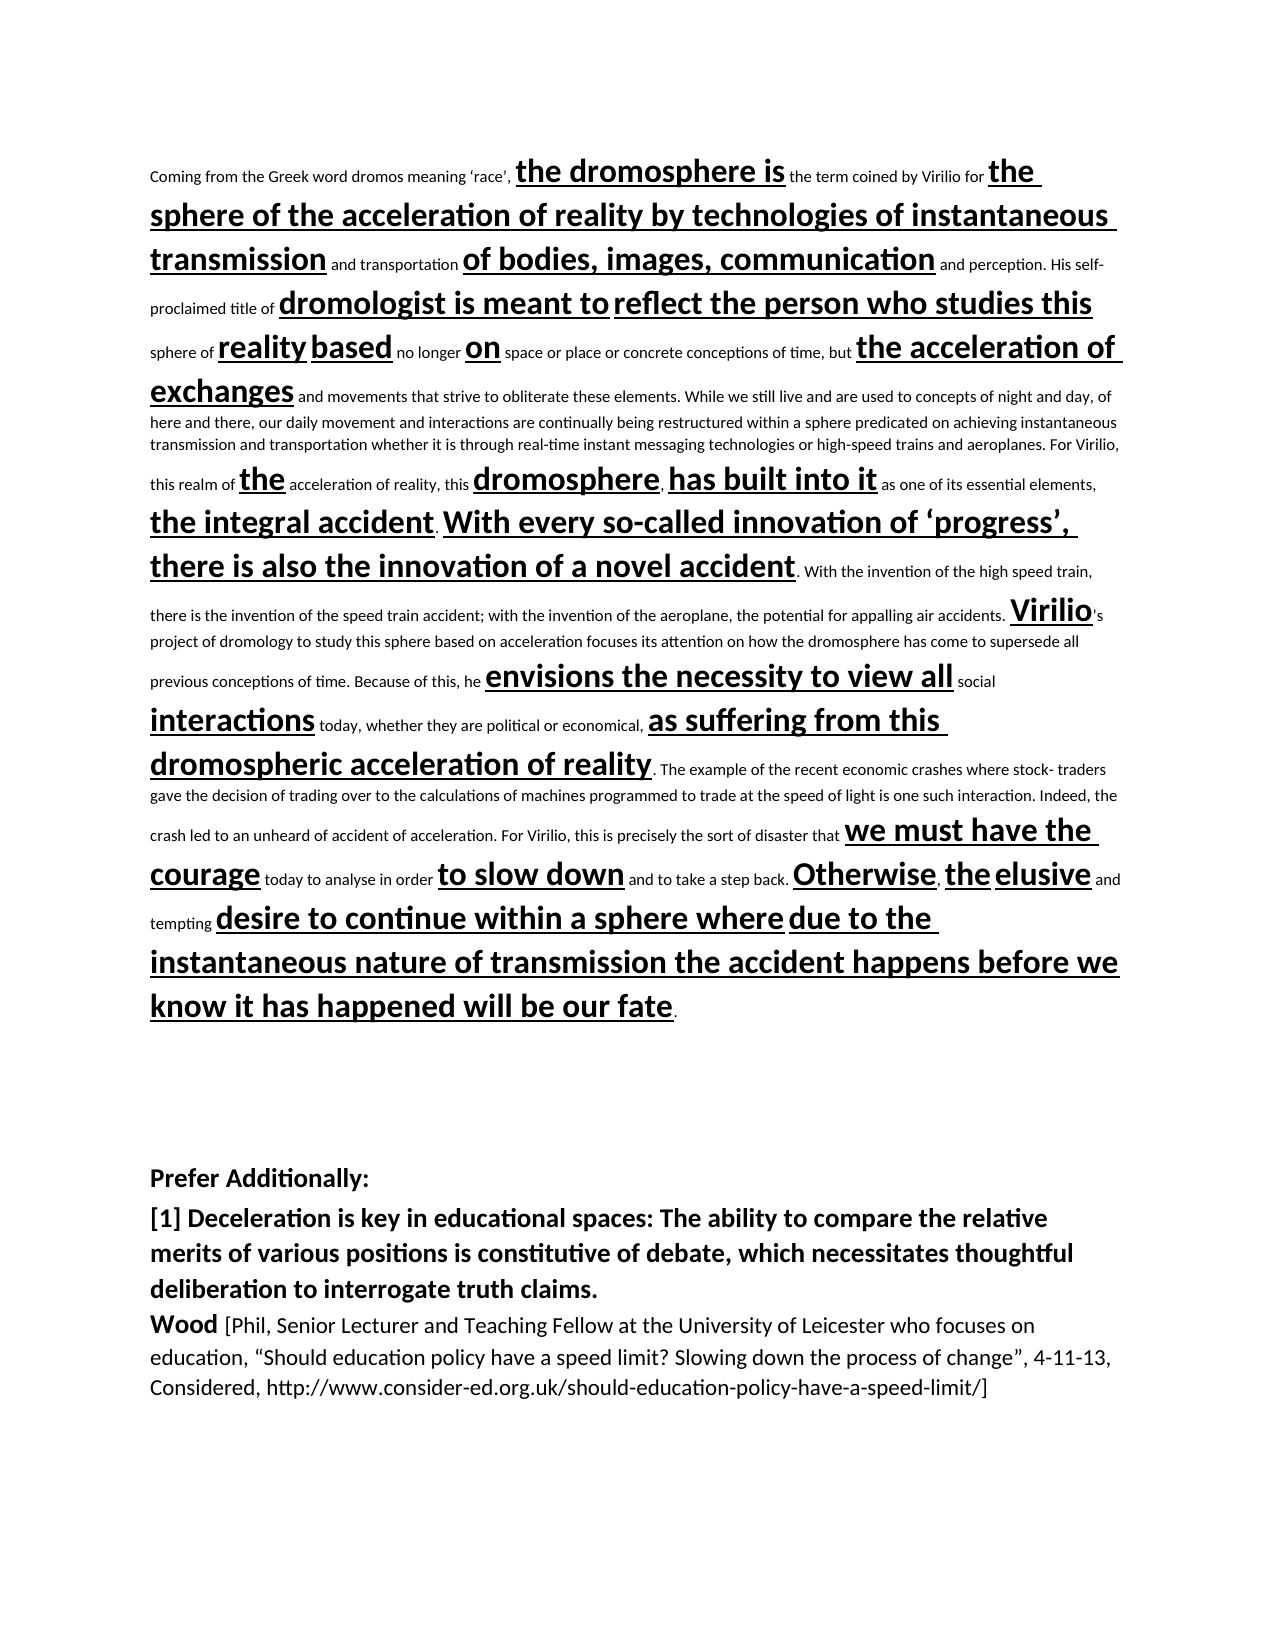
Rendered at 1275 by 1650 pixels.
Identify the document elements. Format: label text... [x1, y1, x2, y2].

subtitle [1] Deceleration is key in educational spaces: The ability to compare the relative merits of various positions is constitutive of debate, which necessitates thoughtful deliberation to interrogate truth claims. [150, 1201, 1125, 1305]
text Wood [Phil, Senior Lecturer and Teaching Fellow at the University of Leicester who focuses on education, “Should education policy have a speed limit? Slowing down the process of change”, 4-11-13, Considered, http://www.consider-ed.org.uk/should-education-policy-have-a-speed-limit/] [150, 1308, 1125, 1401]
subtitle Prefer Additionally: [150, 1161, 1125, 1194]
text Coming from the Greek word dromos meaning ‘race’, the dromosphere is the term coined by Virilio for the sphere of the acceleration of reality by technologies of instantaneous transmission and transportation of bodies, images, communication and perception. His self-proclaimed title of dromologist is meant to reflect the person who studies this sphere of reality based no longer on space or place or concrete conceptions of time, but the acceleration of exchanges and movements that strive to obliterate these elements. While we still live and are used to concepts of night and day, of here and there, our daily movement and interactions are continually being restructured within a sphere predicated on achieving instantaneous transmission and transportation whether it is through real-time instant messaging technologies or high-speed trains and aeroplanes. For Virilio, this realm of the acceleration of reality, this dromosphere, has built into it as one of its essential elements, the integral accident. With every so-called innovation of ‘progress’, there is also the innovation of a novel accident. With the invention of the high speed train, there is the invention of the speed train accident; with the invention of the aeroplane, the potential for appalling air accidents. Virilio’s project of dromology to study this sphere based on acceleration focuses its attention on how the dromosphere has come to supersede all previous conceptions of time. Because of this, he envisions the necessity to view all social interactions today, whether they are political or economical, as suffering from this dromospheric acceleration of reality. The example of the recent economic crashes where stock- traders gave the decision of trading over to the calculations of machines programmed to trade at the speed of light is one such interaction. Indeed, the crash led to an unheard of accident of acceleration. For Virilio, this is precisely the sort of disaster that we must have the courage today to analyse in order to slow down and to take a step back. Otherwise, the elusive and tempting desire to continue within a sphere where due to the instantaneous nature of transmission the accident happens before we know it has happened will be our fate. [150, 150, 1125, 1026]
